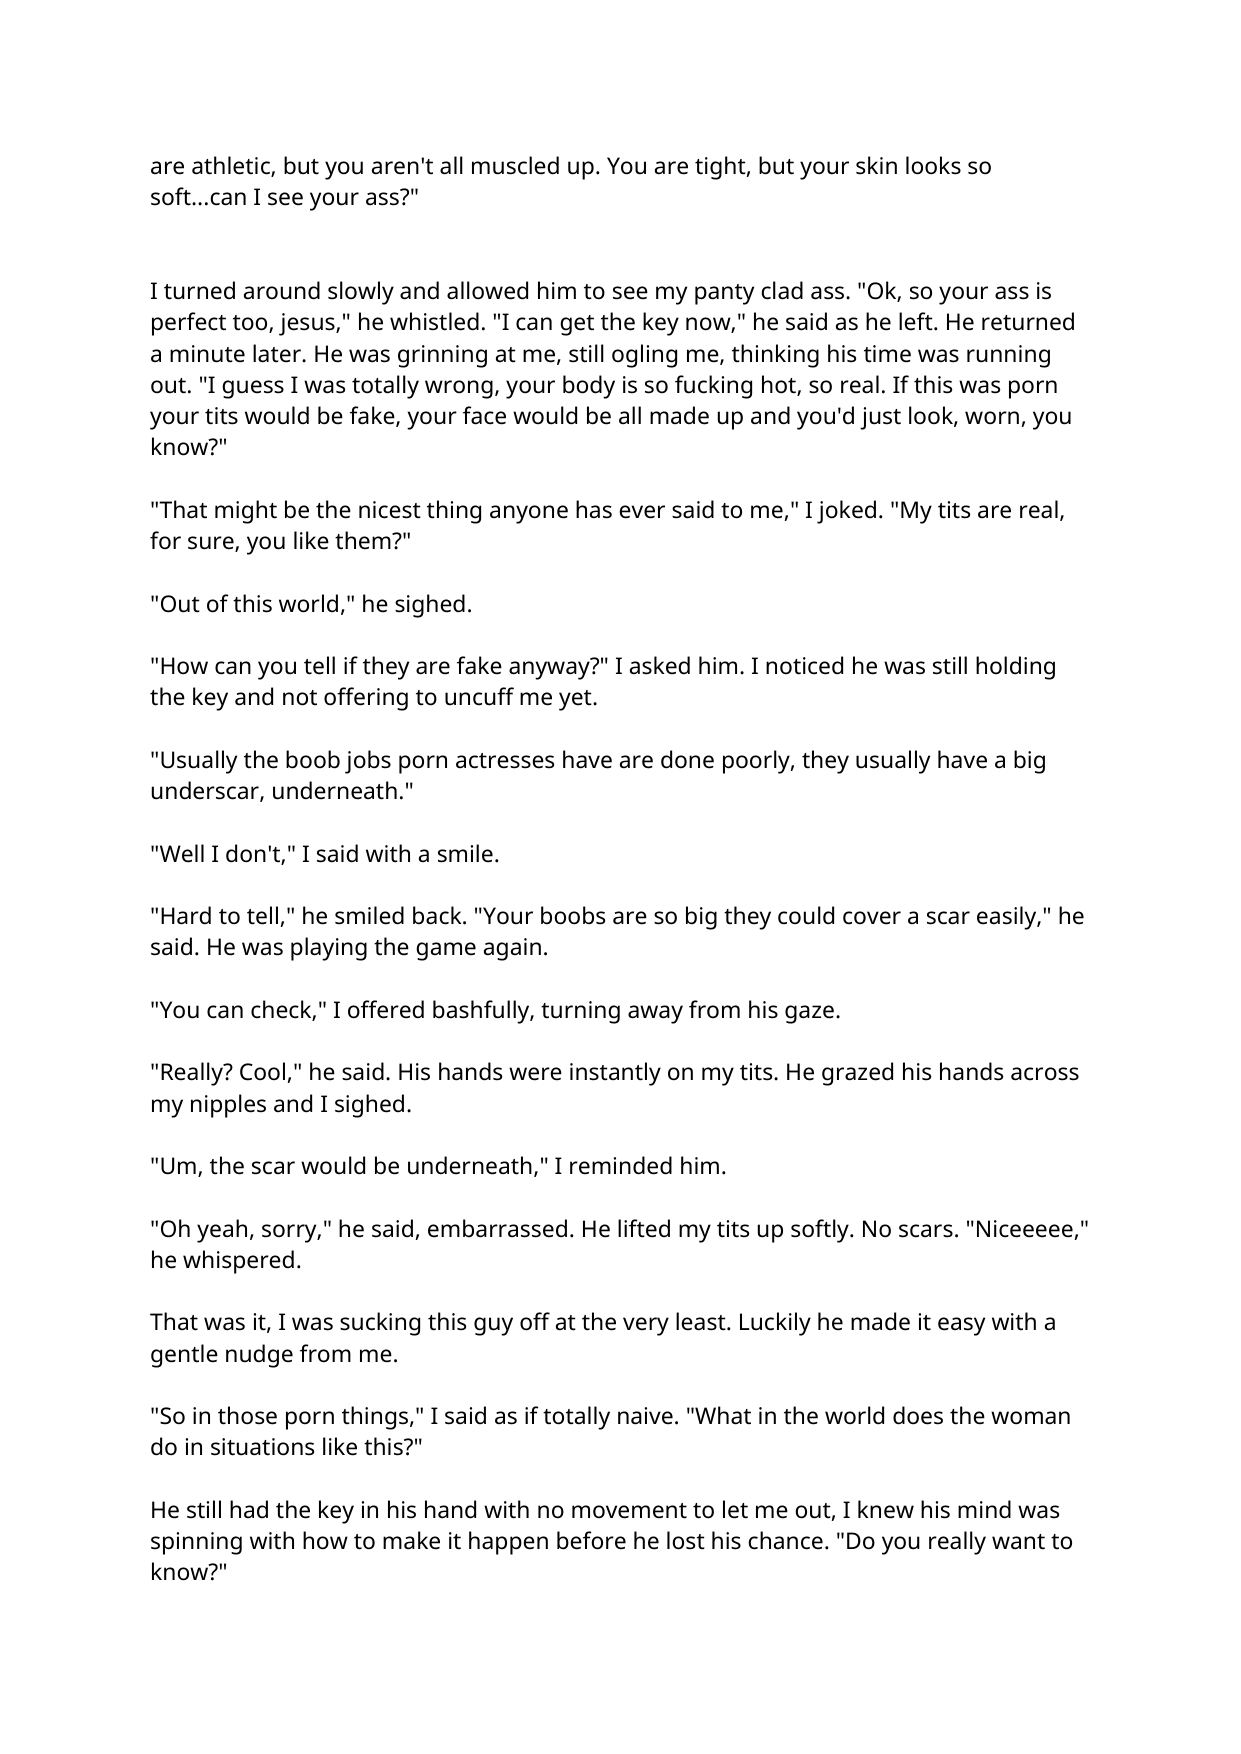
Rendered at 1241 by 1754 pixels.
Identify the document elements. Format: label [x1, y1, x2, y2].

text [150, 275, 1090, 1587]
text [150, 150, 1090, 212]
